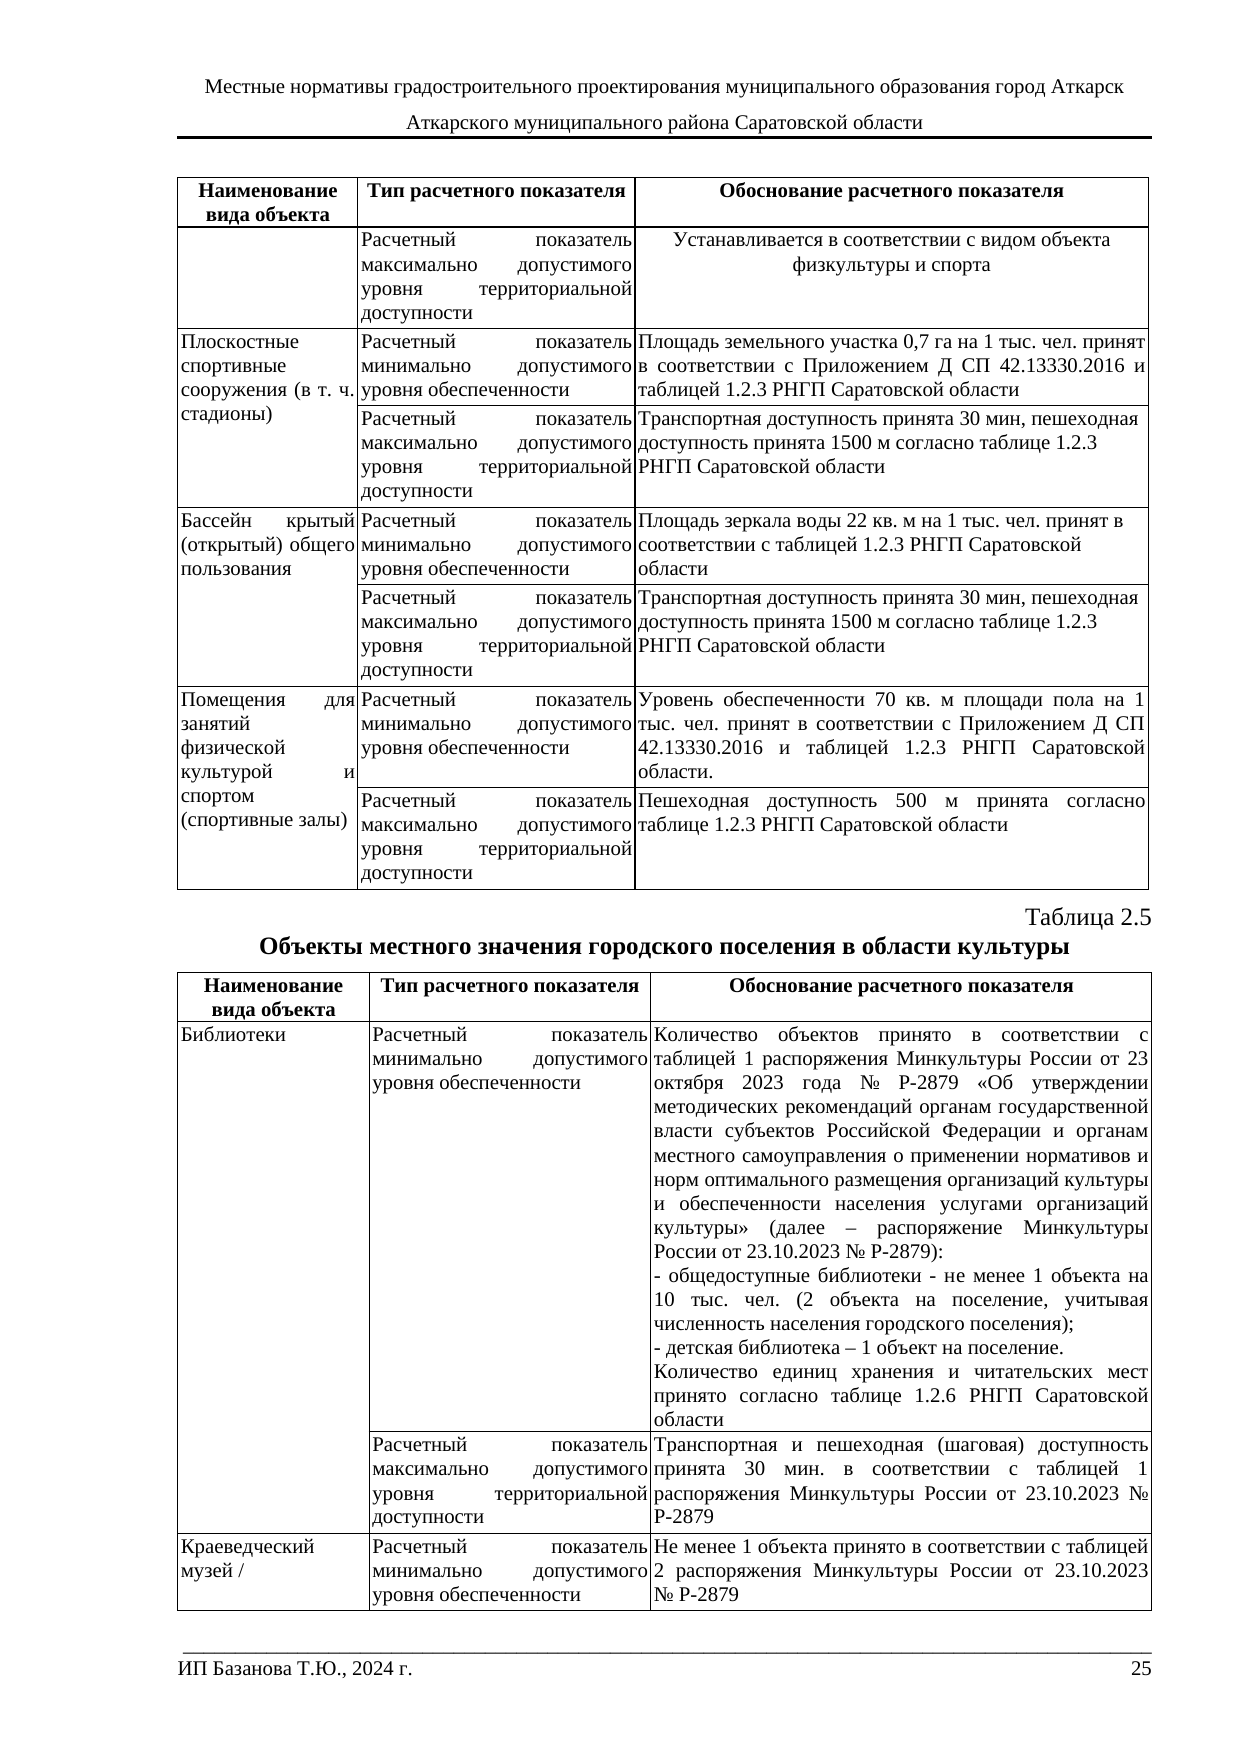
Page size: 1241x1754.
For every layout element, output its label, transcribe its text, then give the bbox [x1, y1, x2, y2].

table_header Тип расчетного показателя [358, 178, 634, 226]
table_header Наименование вида объекта [178, 178, 357, 226]
table_cell Пешеходная доступность 500 м принята согласно таблице 1.2.3 РНГП Саратовской области [636, 788, 1148, 888]
subtitle Объекты местного значения городского поселения в области культуры [177, 931, 1152, 959]
table_header Наименование вида объекта [178, 973, 369, 1021]
table_cell Помещения для занятий физической культурой и спортом (спортивные залы) [178, 687, 357, 888]
table_cell Транспортная доступность принята 30 мин, пешеходная доступность принята 1500 м согласно таблице 1.2.3 РНГП Саратовской области [636, 406, 1148, 507]
table_cell Расчетный показатель минимально допустимого уровня обеспеченности [370, 1022, 650, 1431]
table_cell Расчетный показатель минимально допустимого уровня обеспеченности [370, 1534, 650, 1610]
table_cell Расчетный показатель минимально допустимого уровня обеспеченности [358, 508, 634, 584]
table_cell Расчетный показатель максимально допустимого уровня территориальной доступности [358, 406, 634, 507]
table_cell Уровень обеспеченности 70 кв. м площади пола на 1 тыс. чел. принят в соответствии с Приложением Д СП 42.13330.2016 и таблицей 1.2.3 РНГП Саратовской области. [636, 687, 1148, 787]
table_cell Количество объектов принято в соответствии с таблицей 1 распоряжения Минкультуры России от 23 октября 2023 года № Р-2879 «Об утверждении методических рекомендаций органам государственной власти субъектов Российской Федерации и органам местного самоуправления о применении нормативов и норм оптимального размещения организаций культуры и обеспеченности населения услугами организаций культуры» (далее – распоряжение Минкультуры России от 23.10.2023 № Р-2879): - общедоступные библиотеки - не менее 1 объекта на 10 тыс. чел. (2 объекта на поселение, учитывая численность населения городского поселения); - детская библиотека – 1 объект на поселение. Количество единиц хранения и читательских мест принято согласно таблице 1.2.6 РНГП Саратовской области [651, 1022, 1151, 1431]
table_cell Площадь земельного участка 0,7 га на 1 тыс. чел. принят в соответствии с Приложением Д СП 42.13330.2016 и таблицей 1.2.3 РНГП Саратовской области [636, 329, 1148, 405]
table_cell Не менее 1 объекта принято в соответствии с таблицей 2 распоряжения Минкультуры России от 23.10.2023 № Р-2879 [651, 1534, 1151, 1610]
table_cell Расчетный показатель максимально допустимого уровня территориальной доступности [358, 788, 634, 888]
table_header Тип расчетного показателя [370, 973, 650, 1021]
table_cell Библиотеки [178, 1022, 369, 1533]
table_cell Транспортная доступность принята 30 мин, пешеходная доступность принята 1500 м согласно таблице 1.2.3 РНГП Саратовской области [636, 585, 1148, 686]
text Таблица 2.5 [177, 902, 1152, 931]
table_cell Расчетный показатель максимально допустимого уровня территориальной доступности [370, 1432, 650, 1533]
table_cell Расчетный показатель максимально допустимого уровня территориальной доступности [358, 585, 634, 686]
table_cell Расчетный показатель максимально допустимого уровня территориальной доступности [358, 228, 634, 328]
table_cell Площадь зеркала воды 22 кв. м на 1 тыс. чел. принят в соответствии с таблицей 1.2.3 РНГП Саратовской области [636, 508, 1148, 584]
table_cell Бассейн крытый (открытый) общего пользования [178, 508, 357, 686]
table_cell Расчетный показатель минимально допустимого уровня обеспеченности [358, 687, 634, 787]
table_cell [178, 1534, 369, 1610]
table_cell Плоскостные спортивные сооружения (в т. ч. стадионы) [178, 329, 357, 507]
table_header Обоснование расчетного показателя [636, 178, 1148, 226]
table_cell Транспортная и пешеходная (шаговая) доступность принята 30 мин. в соответствии с таблицей 1 распоряжения Минкультуры России от 23.10.2023 № Р-2879 [651, 1432, 1151, 1533]
table_cell Устанавливается в соответствии с видом объекта физкультуры и спорта [636, 228, 1148, 328]
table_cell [178, 228, 357, 328]
table_cell Расчетный показатель минимально допустимого уровня обеспеченности [358, 329, 634, 405]
table_header Обоснование расчетного показателя [651, 973, 1151, 1021]
